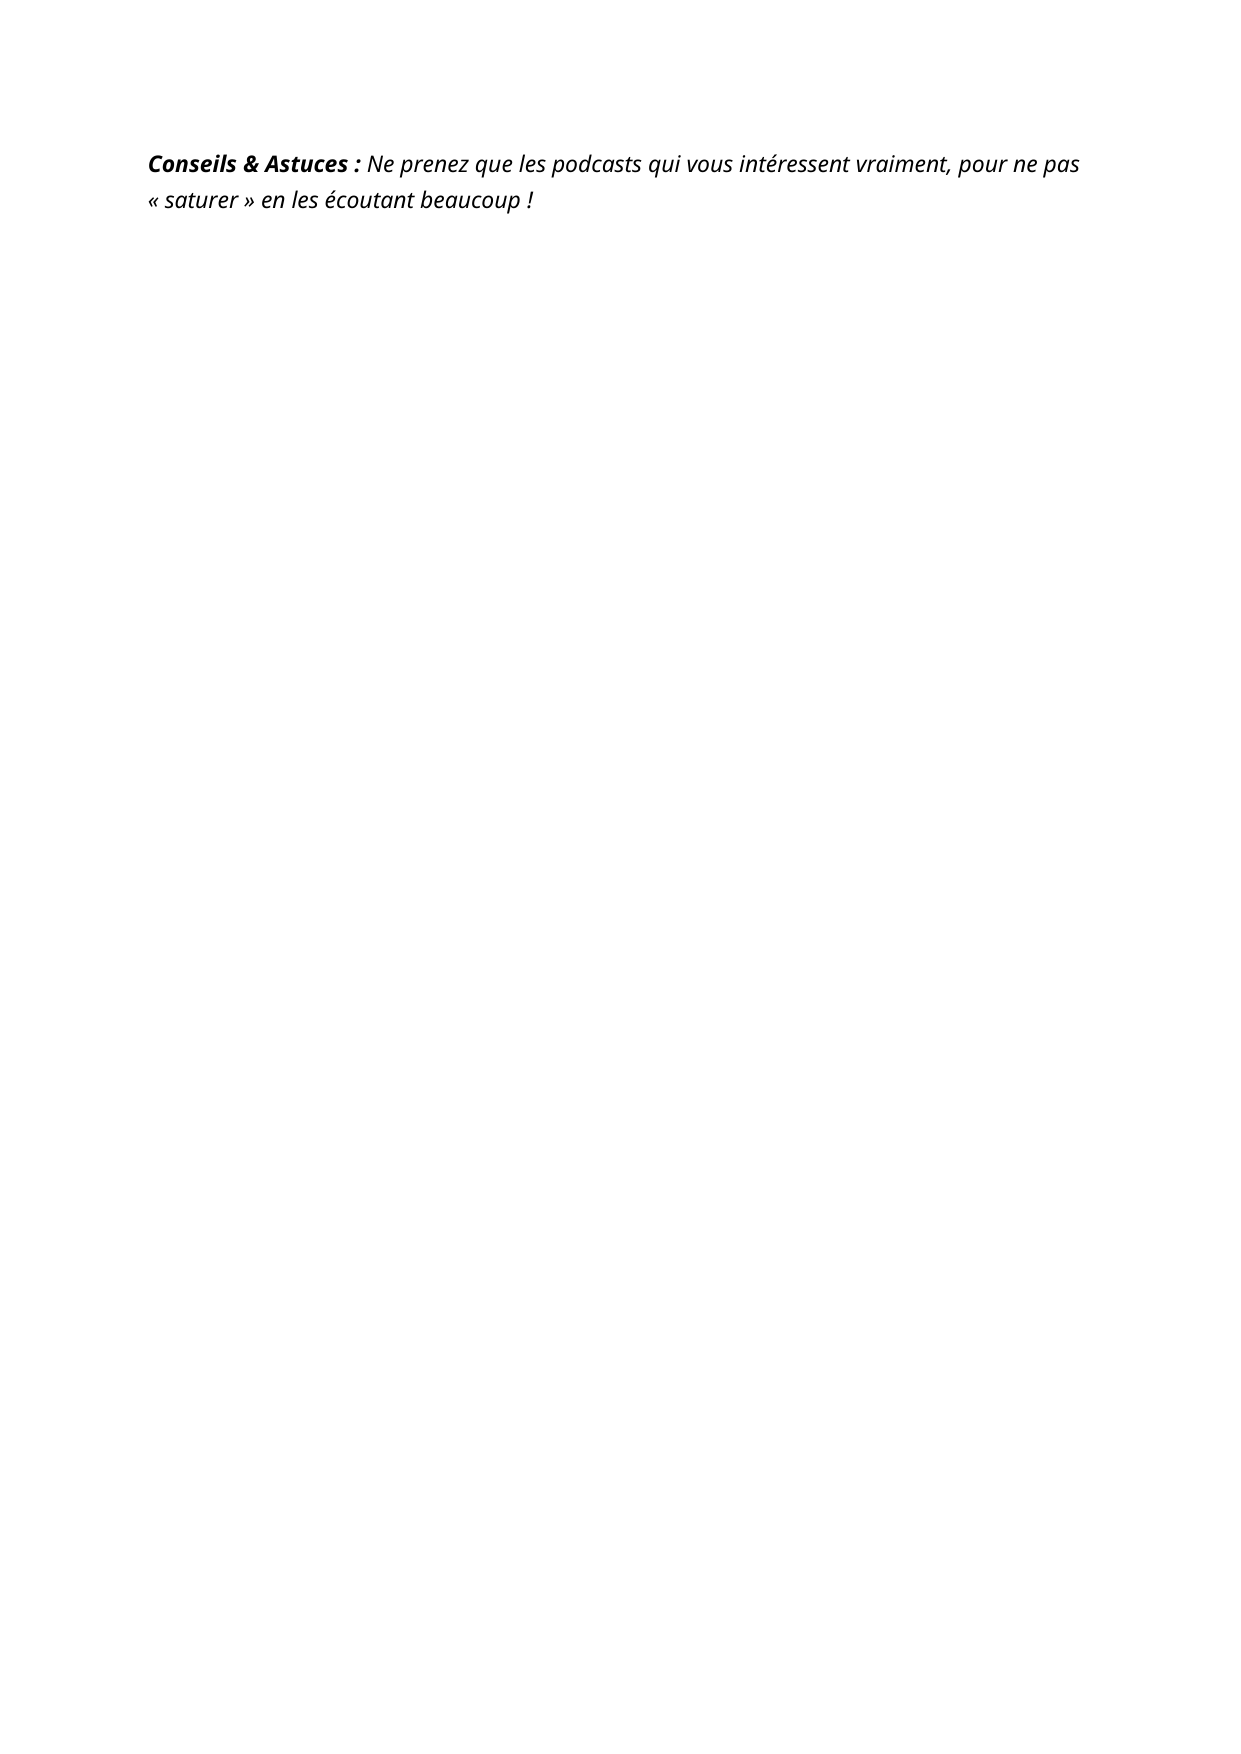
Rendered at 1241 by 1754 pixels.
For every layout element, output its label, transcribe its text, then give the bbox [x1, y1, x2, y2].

text Conseils & Astuces : Ne prenez que les podcasts qui vous intéressent vraiment, pour ne pas « saturer » en les écoutant beaucoup ! [148, 148, 1093, 215]
